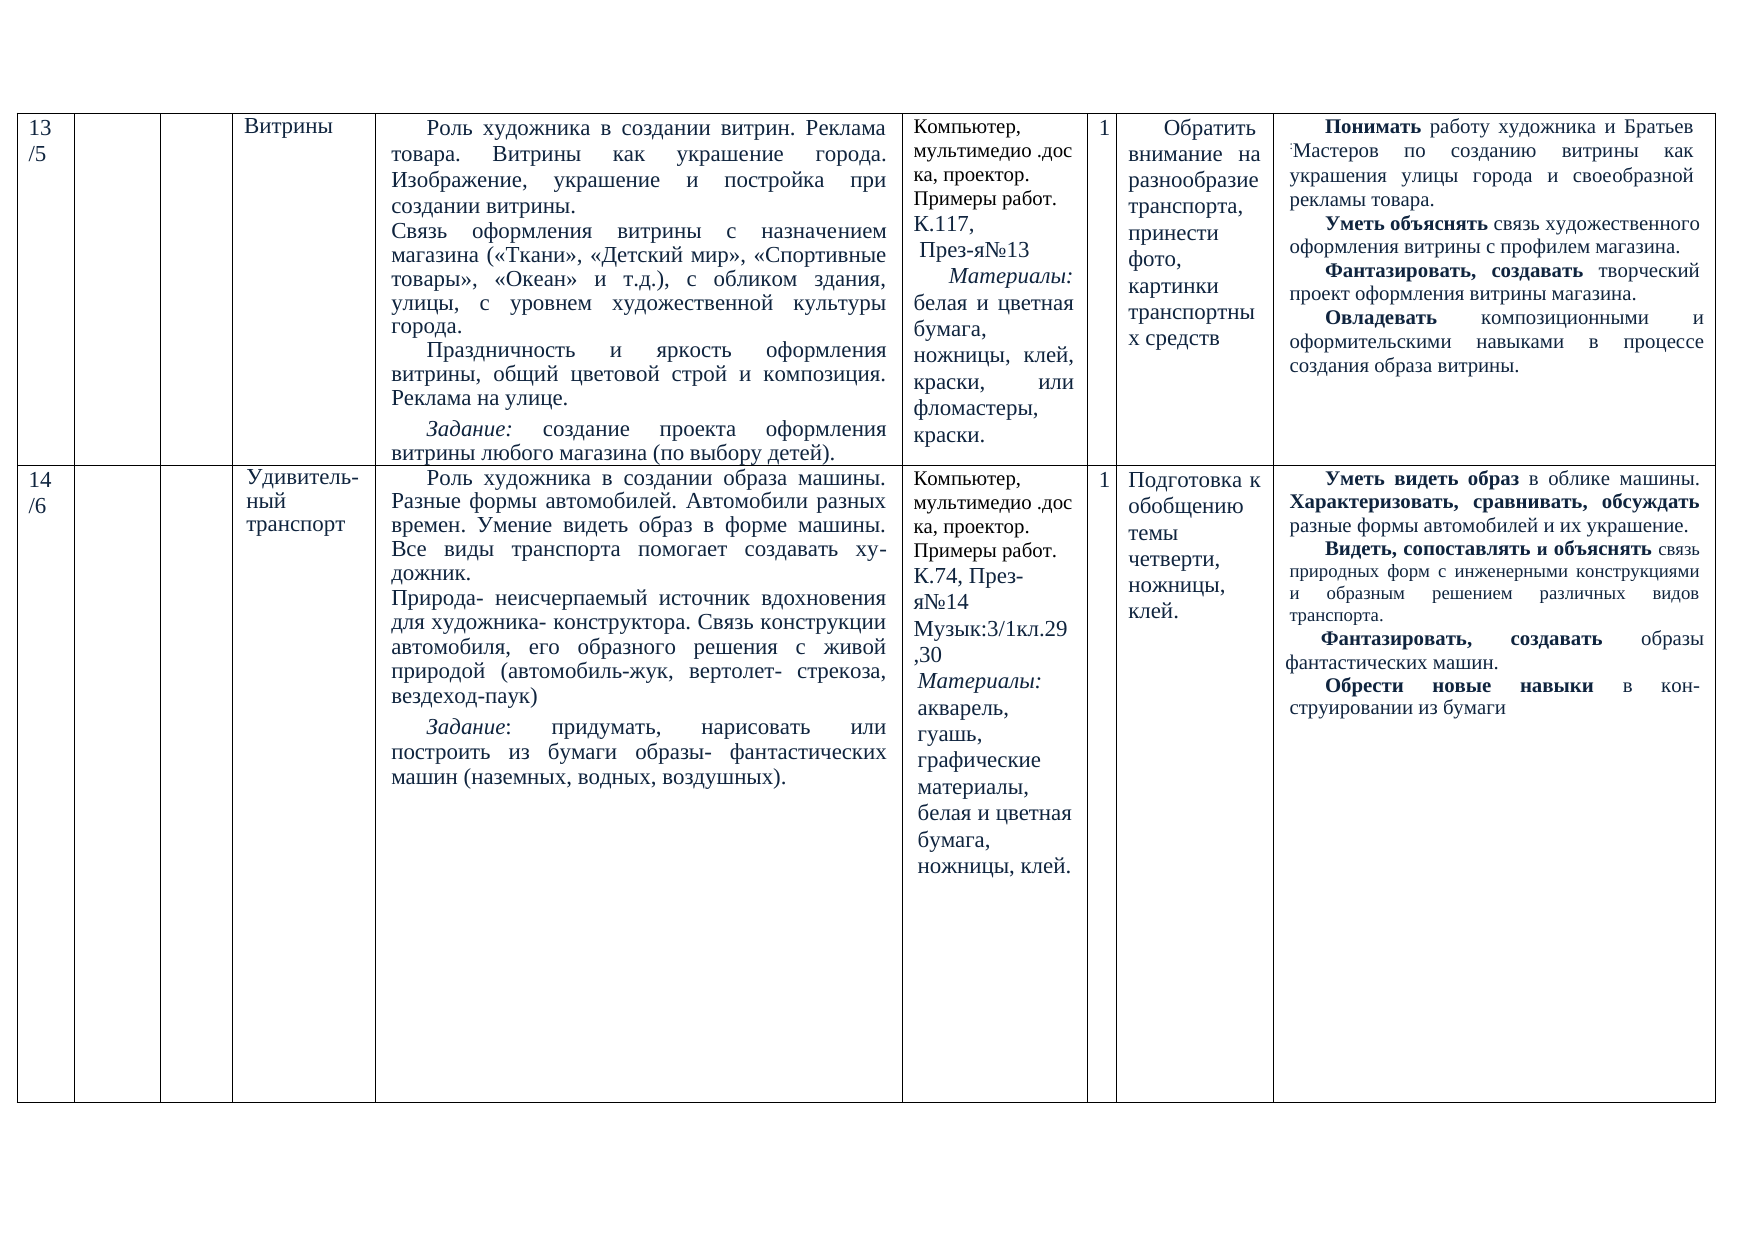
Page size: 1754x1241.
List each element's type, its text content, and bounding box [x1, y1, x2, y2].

table_cell Компьютер, мультимедио .доска, проектор. Примеры работ. К.74, През-я№14 Музык:3/1кл.29,30 Материалы: акварель, гуашь, графические материалы, белая и цветная бумага, ножницы, клей. [903, 466, 1087, 1102]
table_cell Витрины [233, 114, 375, 465]
table_cell [161, 114, 232, 465]
table_cell Удивитель-ный транспорт [233, 466, 375, 1102]
table_cell [75, 466, 160, 1102]
table_cell Подготовка к обобщению темы четверти, ножницы, клей. [1117, 466, 1273, 1102]
table_cell Понимать работу художника и Братьев :Мастеров по созданию витрины как украшения улицы города и своеобразной рекламы товара. Уметь объяснять связь художественного оформления витрины с профилем магазина. Фантазировать, создавать творческий проект оформления витрины магазина. Овладевать композиционными и оформительскими навыками в процессе создания образа витрины. [1274, 114, 1715, 465]
table_cell Уметь видеть образ в облике машины. Характеризовать, сравнивать, обсуждать разные формы автомобилей и их украшение. Видеть, сопоставлять и объяснять связь природных форм с инженерными конструкциями и образным решением различных видов транспорта. Фантазировать, создавать образы фантастических машин. Обрести новые навыки в конструировании из бумаги [1274, 466, 1715, 1102]
table_cell 13 /5 [18, 114, 74, 465]
table_cell Компьютер, мультимедио .доска, проектор. Примеры работ. К.117, През-я№13 Материалы: белая и цветная бумага, ножницы, клей, краски, или фломастеры, краски. [903, 114, 1087, 465]
table_cell 1 [1088, 114, 1116, 465]
table_cell [161, 466, 232, 1102]
table_cell Роль художника в создании образа машины. Разные формы автомобилей. Автомобили разных времен. Умение видеть образ в форме машины. Все виды транспорта помогает создавать художник. Природа- неисчерпаемый источник вдохновения для художника- конструктора. Связь конструкции автомобиля, его образного решения с живой природой (автомобиль-жук, вертолет- стрекоза, вездеход-паук) Задание: придумать, нарисовать или построить из бумаги образы- фантастических машин (наземных, водных, воздушных). [376, 466, 902, 1102]
table_cell [75, 114, 160, 465]
table_cell Обратить внимание на разнообразие транспорта, принести фото, картинки транспортных средств [1117, 114, 1273, 465]
table_cell 14 /6 [18, 466, 74, 1102]
table_cell Роль художника в создании витрин. Реклама товара. Витрины как украшение города. Изображение, украшение и постройка при создании витрины. Связь оформления витрины с назначением магазина («Ткани», «Детский мир», «Спортивные товары», «Океан» и т.д.), с обликом здания, улицы, с уровнем художественной культуры города. Праздничность и яркость оформления витрины, общий цветовой строй и композиция. Реклама на улице. Задание: создание проекта оформления витрины любого магазина (по выбору детей). [376, 114, 902, 465]
table_cell 1 [1088, 466, 1116, 1102]
